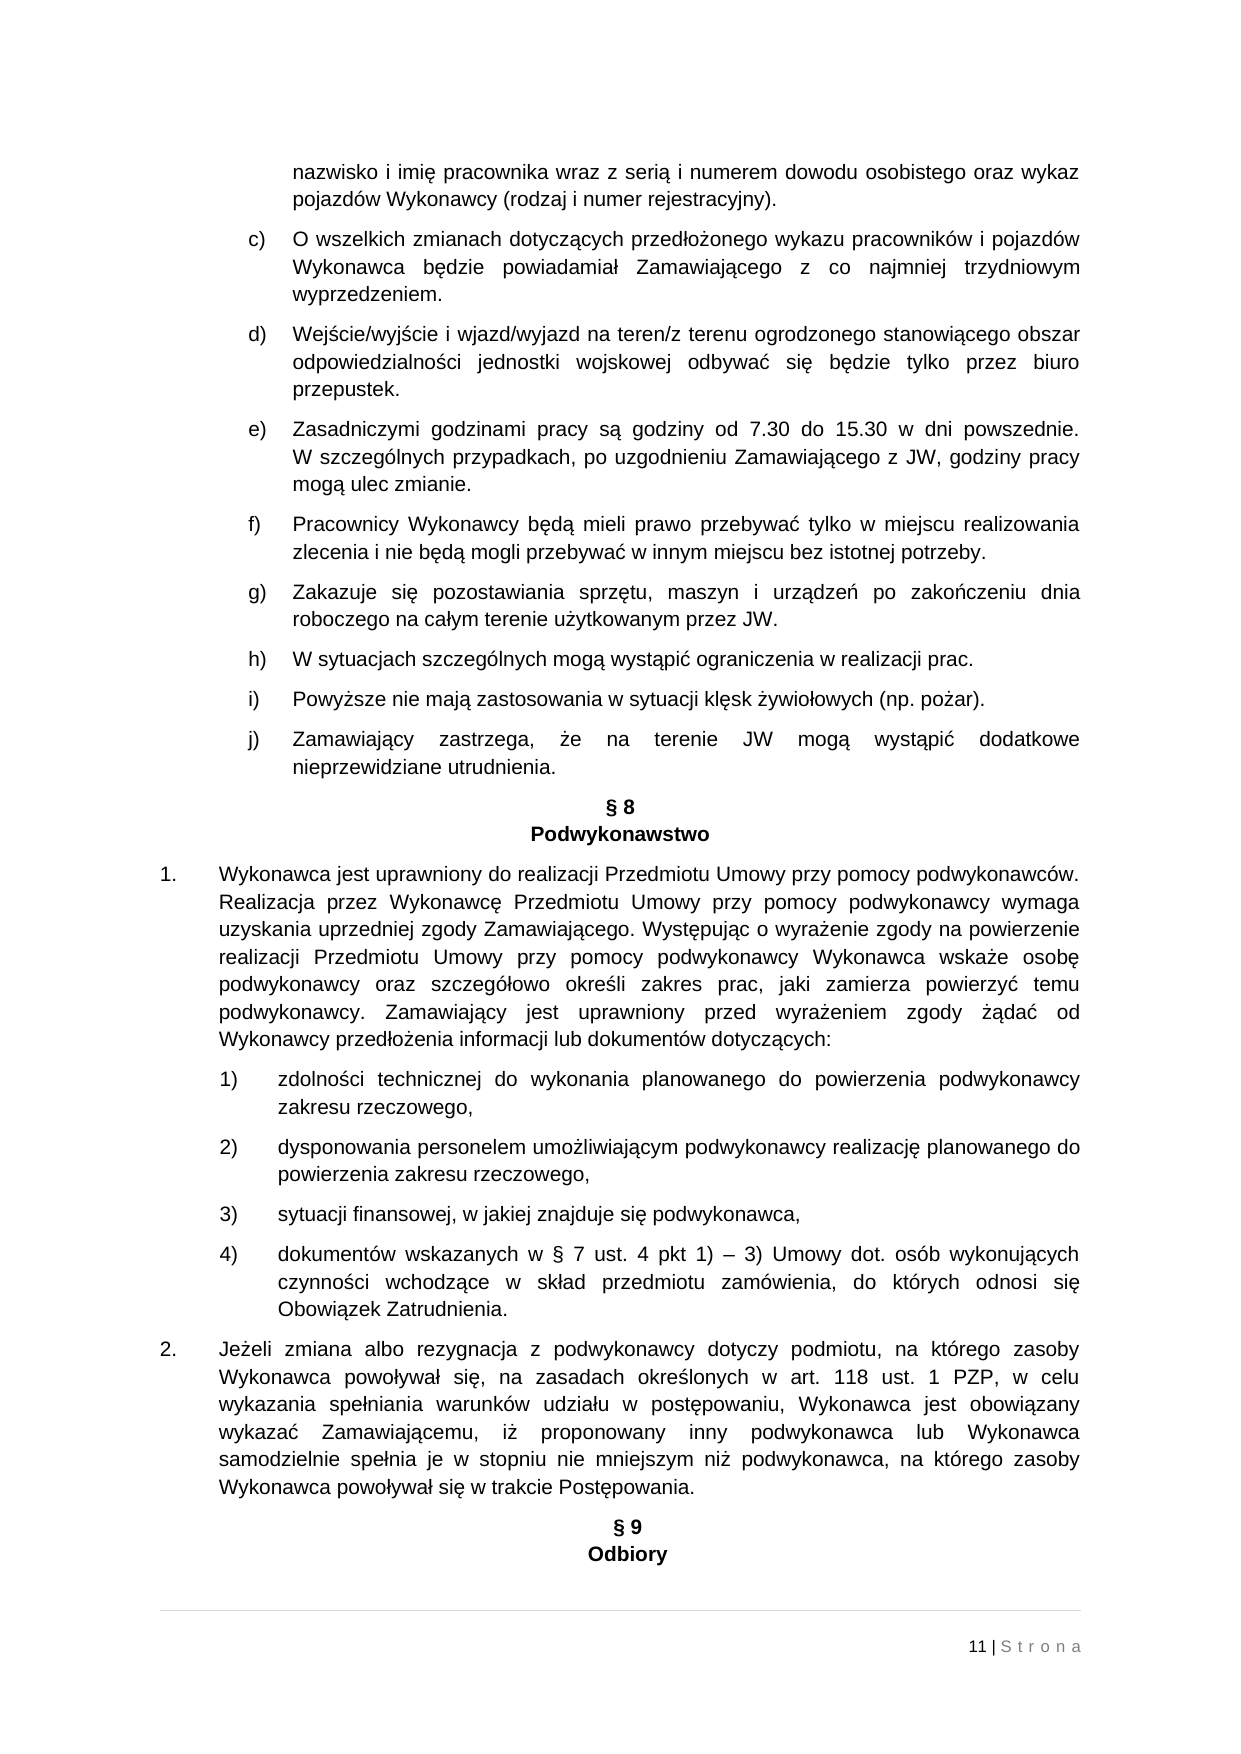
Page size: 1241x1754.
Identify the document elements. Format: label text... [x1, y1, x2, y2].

list Zakazuje się pozostawiania sprzętu, maszyn i urządzeń po zakończeniu dnia roboczego na całym terenie użytkowanym przez JW. [248, 579, 1081, 631]
list Pracownicy Wykonawcy będą mieli prawo przebywać tylko w miejscu realizowania zlecenia i nie będą mogli przebywać w innym miejscu bez istotnej potrzeby. [248, 512, 1081, 563]
list Powyższe nie mają zastosowania w sytuacji klęsk żywiołowych (np. pożar). [248, 687, 1081, 711]
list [248, 159, 1081, 211]
list Wykonawca jest uprawniony do realizacji Przedmiotu Umowy przy pomocy podwykonawców. Realizacja przez Wykonawcę Przedmiotu Umowy przy pomocy podwykonawcy wymaga uzyskania uprzedniej zgody Zamawiającego. Występując o wyrażenie zgody na powierzenie realizacji Przedmiotu Umowy przy pomocy podwykonawcy Wykonawca wskaże osobę podwykonawcy oraz szczegółowo określi zakres prac, jaki zamierza powierzyć temu podwykonawcy. Zamawiający jest uprawniony przed wyrażeniem zgody żądać od Wykonawcy przedłożenia informacji lub dokumentów dotyczących: [159, 862, 1081, 1051]
list Wejście/wyjście i wjazd/wyjazd na teren/z terenu ogrodzonego stanowiącego obszar odpowiedzialności jednostki wojskowej odbywać się będzie tylko przez biuro przepustek. [248, 322, 1081, 401]
list Zamawiający zastrzega, że na terenie JW mogą wystąpić dodatkowe nieprzewidziane utrudnienia. [248, 727, 1081, 778]
text 4) dokumentów wskazanych w § 7 ust. 4 pkt 1) – 3) Umowy dot. osób wykonujących czynności wchodzące w skład przedmiotu zamówienia, do których odnosi się Obowiązek Zatrudnienia. [219, 1242, 1081, 1321]
text 3) sytuacji finansowej, w jakiej znajduje się podwykonawca, [219, 1202, 1081, 1226]
list O wszelkich zmianach dotyczących przedłożonego wykazu pracowników i pojazdów Wykonawca będzie powiadamiał Zamawiającego z co najmniej trzydniowym wyprzedzeniem. [248, 227, 1081, 306]
list Zasadniczymi godzinami pracy są godziny od 7.30 do 15.30 w dni powszednie. W szczególnych przypadkach, po uzgodnieniu Zamawiającego z JW, godziny pracy mogą ulec zmianie. [248, 417, 1081, 496]
text § 8 Podwykonawstwo [159, 794, 1081, 846]
text § 9 Odbiory [174, 1514, 1081, 1566]
text 1) zdolności technicznej do wykonania planowanego do powierzenia podwykonawcy zakresu rzeczowego, [219, 1067, 1081, 1118]
list Jeżeli zmiana albo rezygnacja z podwykonawcy dotyczy podmiotu, na którego zasoby Wykonawca powoływał się, na zasadach określonych w art. 118 ust. 1 PZP, w celu wykazania spełniania warunków udziału w postępowaniu, Wykonawca jest obowiązany wykazać Zamawiającemu, iż proponowany inny podwykonawca lub Wykonawca samodzielnie spełnia je w stopniu nie mniejszym niż podwykonawca, na którego zasoby Wykonawca powoływał się w trakcie Postępowania. [159, 1337, 1081, 1498]
text 2) dysponowania personelem umożliwiającym podwykonawcy realizację planowanego do powierzenia zakresu rzeczowego, [219, 1134, 1081, 1186]
list W sytuacjach szczególnych mogą wystąpić ograniczenia w realizacji prac. [248, 647, 1081, 671]
